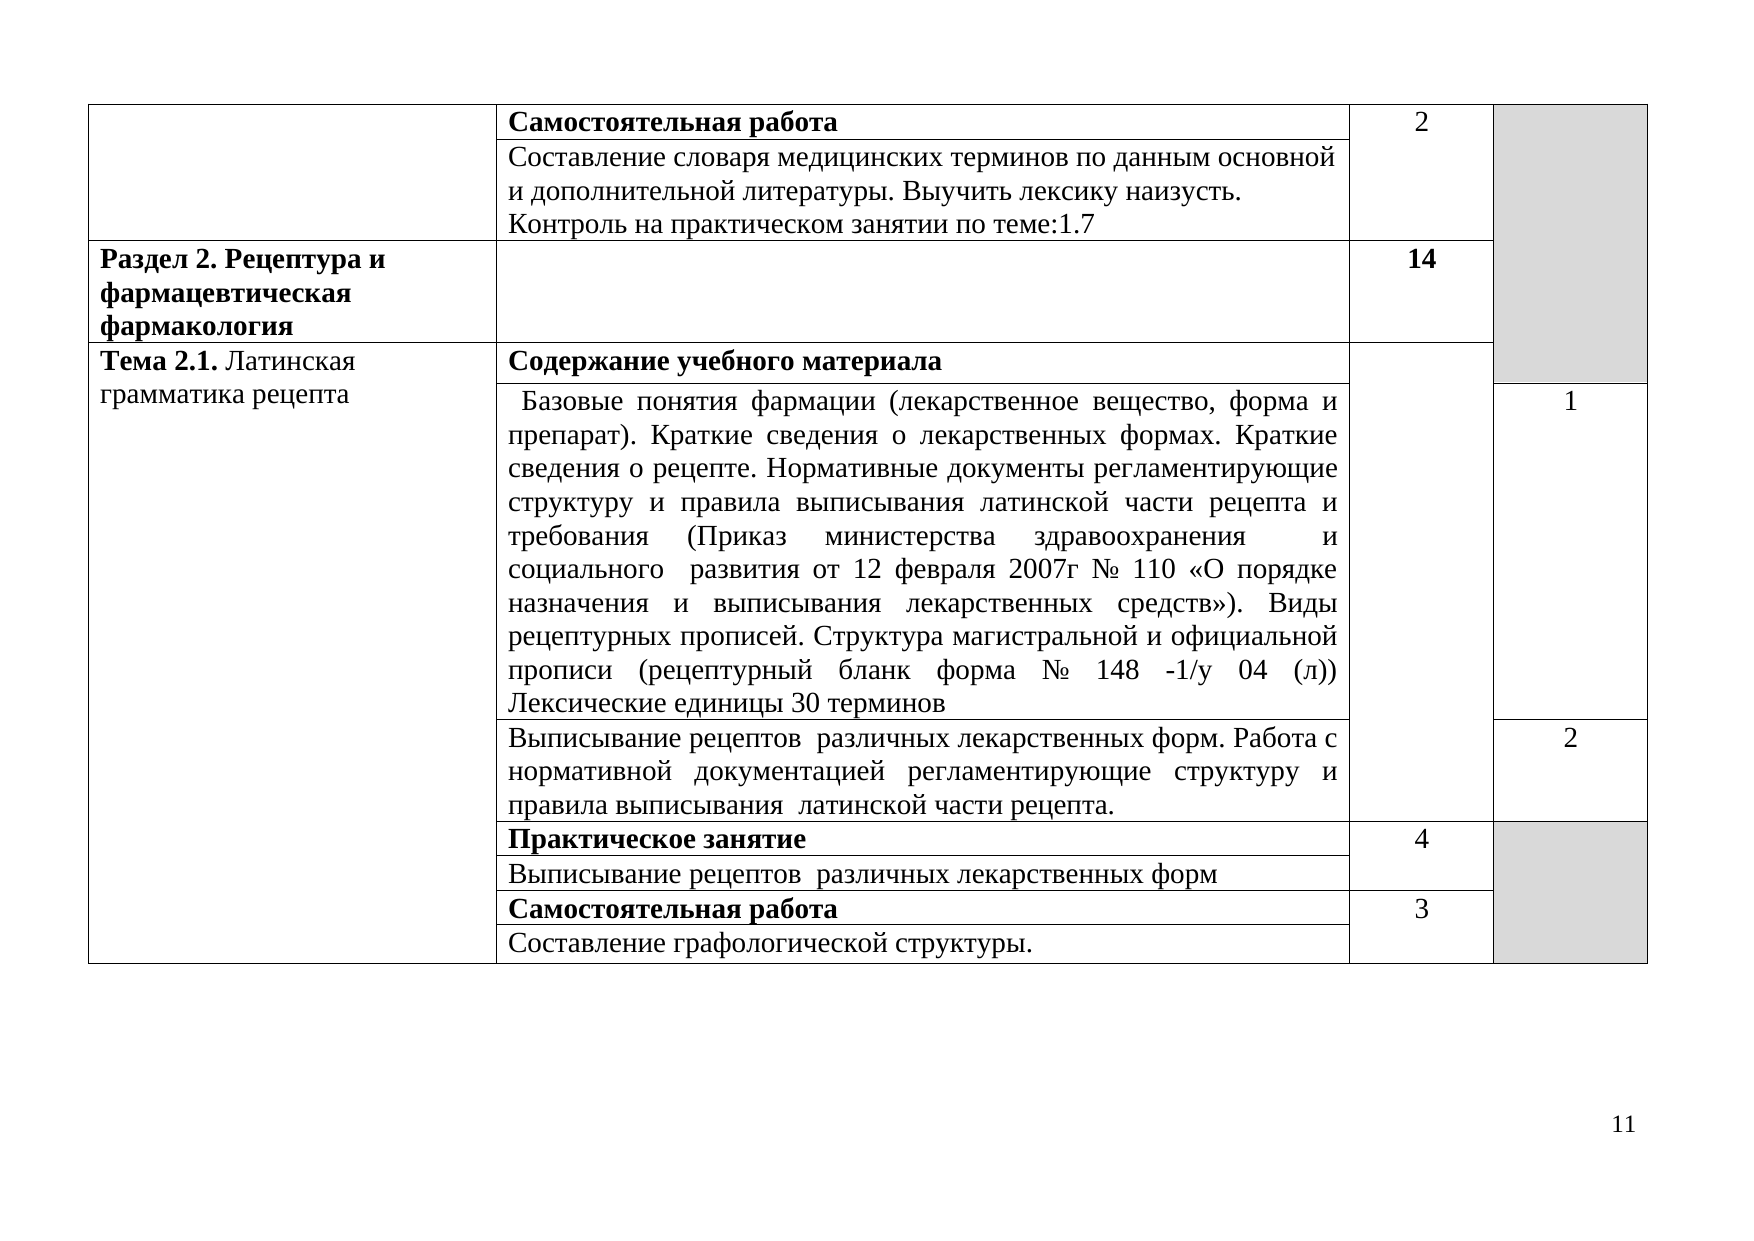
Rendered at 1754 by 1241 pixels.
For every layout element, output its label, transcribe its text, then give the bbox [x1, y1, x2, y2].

table_cell [1350, 343, 1493, 821]
table_cell 14 [1350, 241, 1493, 342]
table_cell Выписывание рецептов различных лекарственных форм [497, 856, 1349, 890]
table_cell 2 [1350, 105, 1493, 240]
table_cell Раздел 2. Рецептура и фармацевтическая фармакология [89, 241, 496, 342]
table_cell Выписывание рецептов различных лекарственных форм. Работа с нормативной документацией регламентирующие структуру и правила выписывания латинской части рецепта. [497, 720, 1349, 821]
table_cell Содержание учебного материала [497, 343, 1349, 382]
table_cell Самостоятельная работа [497, 105, 1349, 138]
table_cell 4 [1350, 822, 1493, 890]
table_cell Тема 2.1. Латинская грамматика рецепта [89, 343, 496, 963]
table_cell Базовые понятия фармации (лекарственное вещество, форма и препарат). Краткие сведения о лекарственных формах. Краткие сведения о рецепте. Нормативные документы регламентирующие структуру и правила выписывания латинской части рецепта и требования (Приказ министерства здравоохранения и социального развития от 12 февраля 2007г № 110 «О порядке назначения и выписывания лекарственных средств»). Виды рецептурных прописей. Структура магистральной и официальной прописи (рецептурный бланк форма № 148 -1/у 04 (л)) Лексические единицы 30 терминов [497, 384, 1349, 719]
table_cell [1494, 822, 1647, 963]
table_cell 1 [1494, 384, 1647, 719]
table_cell Составление графологической структуры. [497, 925, 1349, 963]
table_cell Самостоятельная работа [497, 891, 1349, 924]
table_cell Практическое занятие [497, 822, 1349, 855]
table_cell [497, 241, 1349, 342]
table_cell 3 [1350, 891, 1493, 963]
table_cell 2 [1494, 720, 1647, 821]
table_cell Составление словаря медицинских терминов по данным основной и дополнительной литературы. Выучить лексику наизусть. Контроль на практическом занятии по теме:1.7 [497, 140, 1349, 240]
